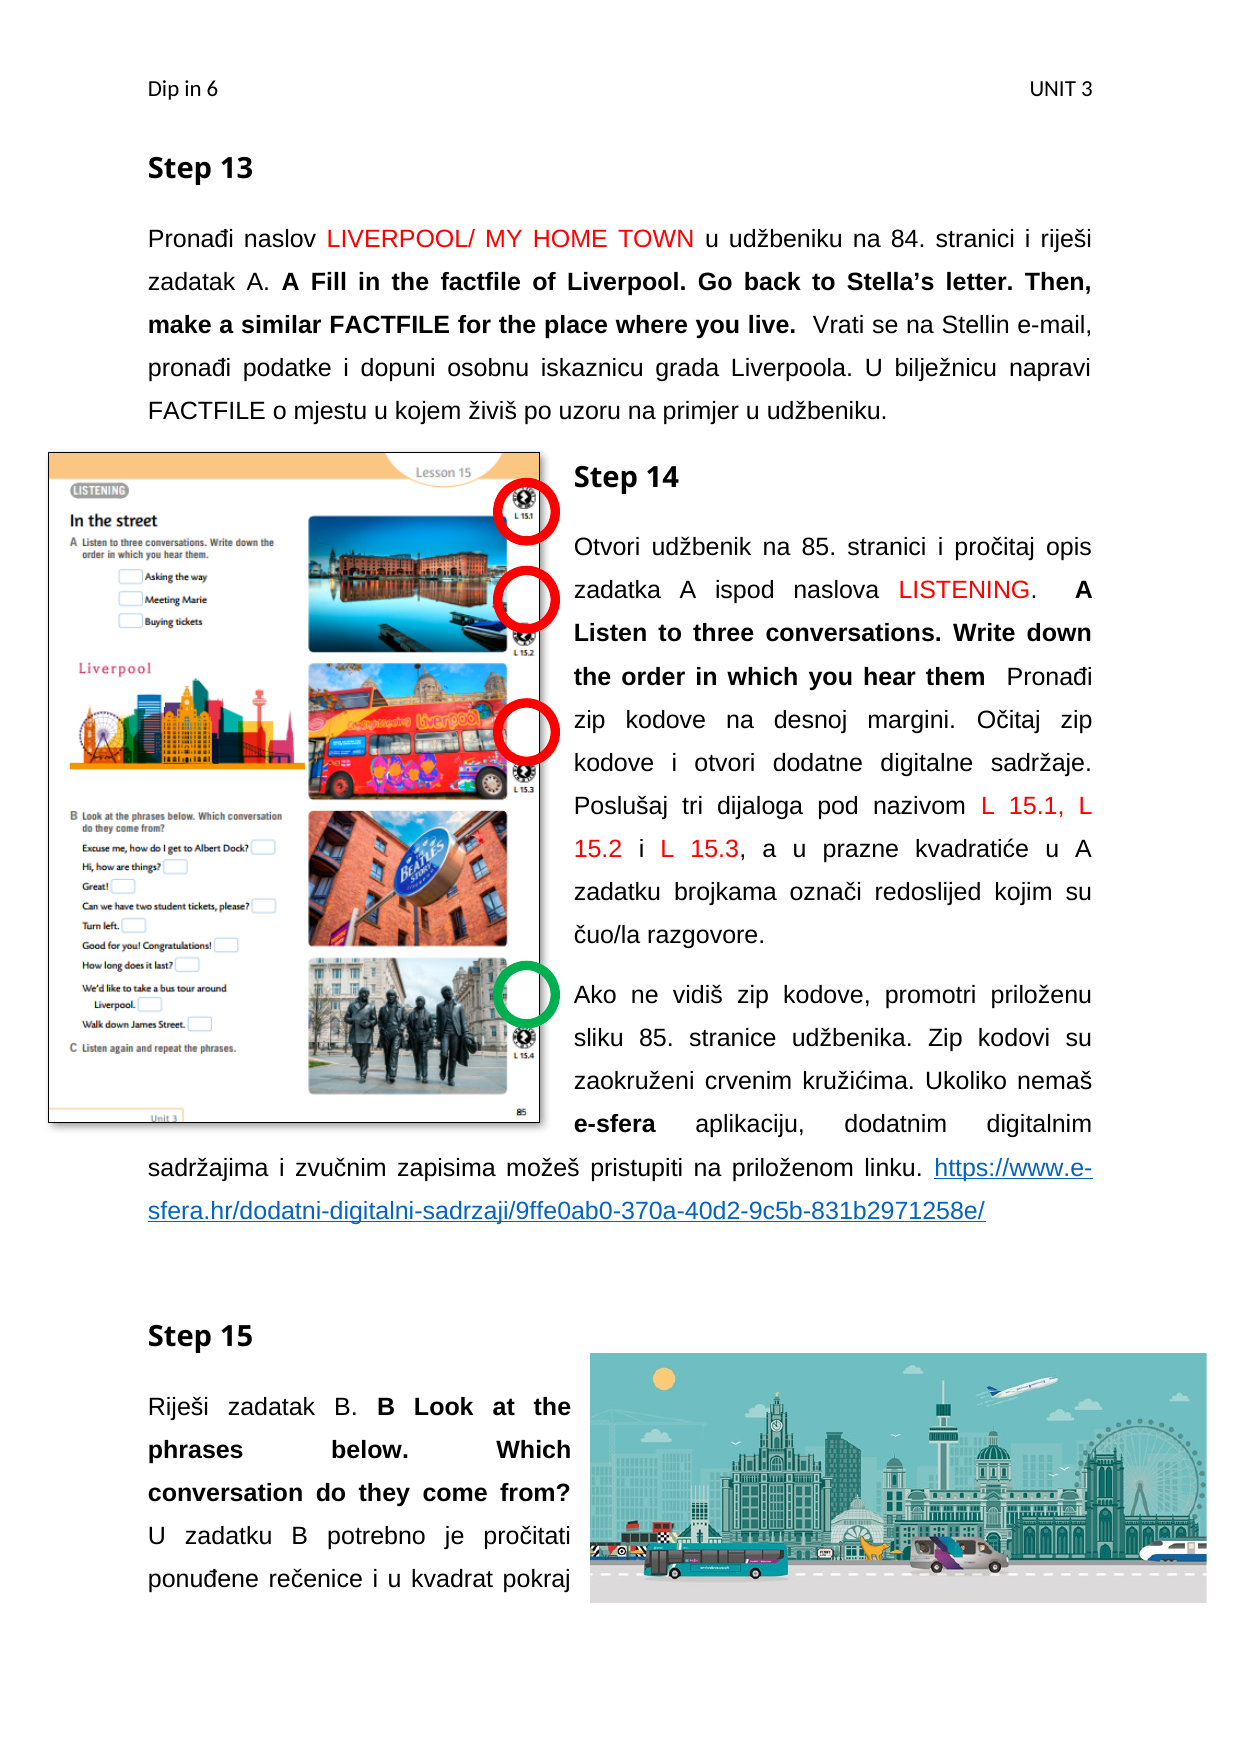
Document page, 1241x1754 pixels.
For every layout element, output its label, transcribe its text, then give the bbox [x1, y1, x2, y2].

text Pronađi naslov LIVERPOOL/ MY HOME TOWN u udžbeniku na 84. stranici i riješi zadatak A. A Fill in the factfile of Liverpool. Go back to Stella’s letter. Then, make a similar FACTFILE for the place where you live. Vrati se na Stellin e-mail, pronađi podatke i dopuni osobnu iskaznicu grada Liverpoola. U bilježnicu napravi FACTFILE o mjestu u kojem živiš po uzoru na primjer u udžbeniku. [148, 224, 1093, 425]
picture [503, 576, 539, 624]
text Step 13 [148, 148, 1093, 187]
text Otvori udžbenik na 85. stranici i pročitaj opis zadatka A ispod naslova LISTENING. A Listen to three conversations. Write down the order in which you hear them Pronađi zip kodove na desnoj margini. Očitaj zip kodove i otvori dodatne digitalne sadržaje. Poslušaj tri dijaloga pod nazivom L 15.1, L 15.2 i L 15.3, a u prazne kvadratiće u A zadatku brojkama označi redoslijed kojim su čuo/la razgovore. [549, 532, 1093, 949]
picture [49, 453, 539, 1122]
text Step 14 [548, 456, 1093, 496]
picture [590, 1353, 1207, 1603]
text Ako ne vidiš zip kodove, promotri priloženu sliku 85. stranice udžbenika. Zip kodovi su zaokruženi crvenim kružićima. Ukoliko nemaš e-sfera aplikaciju, dodatnim digitalnim sadržajima i zvučnim zapisima možeš pristupiti na priloženom linku. https://www.e-sfera.hr/dodatni-digitalni-sadrzaji/9ffe0ab0-370a-40d2-9c5b-831b2971258e/ [148, 980, 1093, 1224]
picture [503, 488, 539, 536]
text Step 15 [148, 1315, 1093, 1355]
picture [503, 971, 539, 1019]
picture [503, 708, 539, 756]
